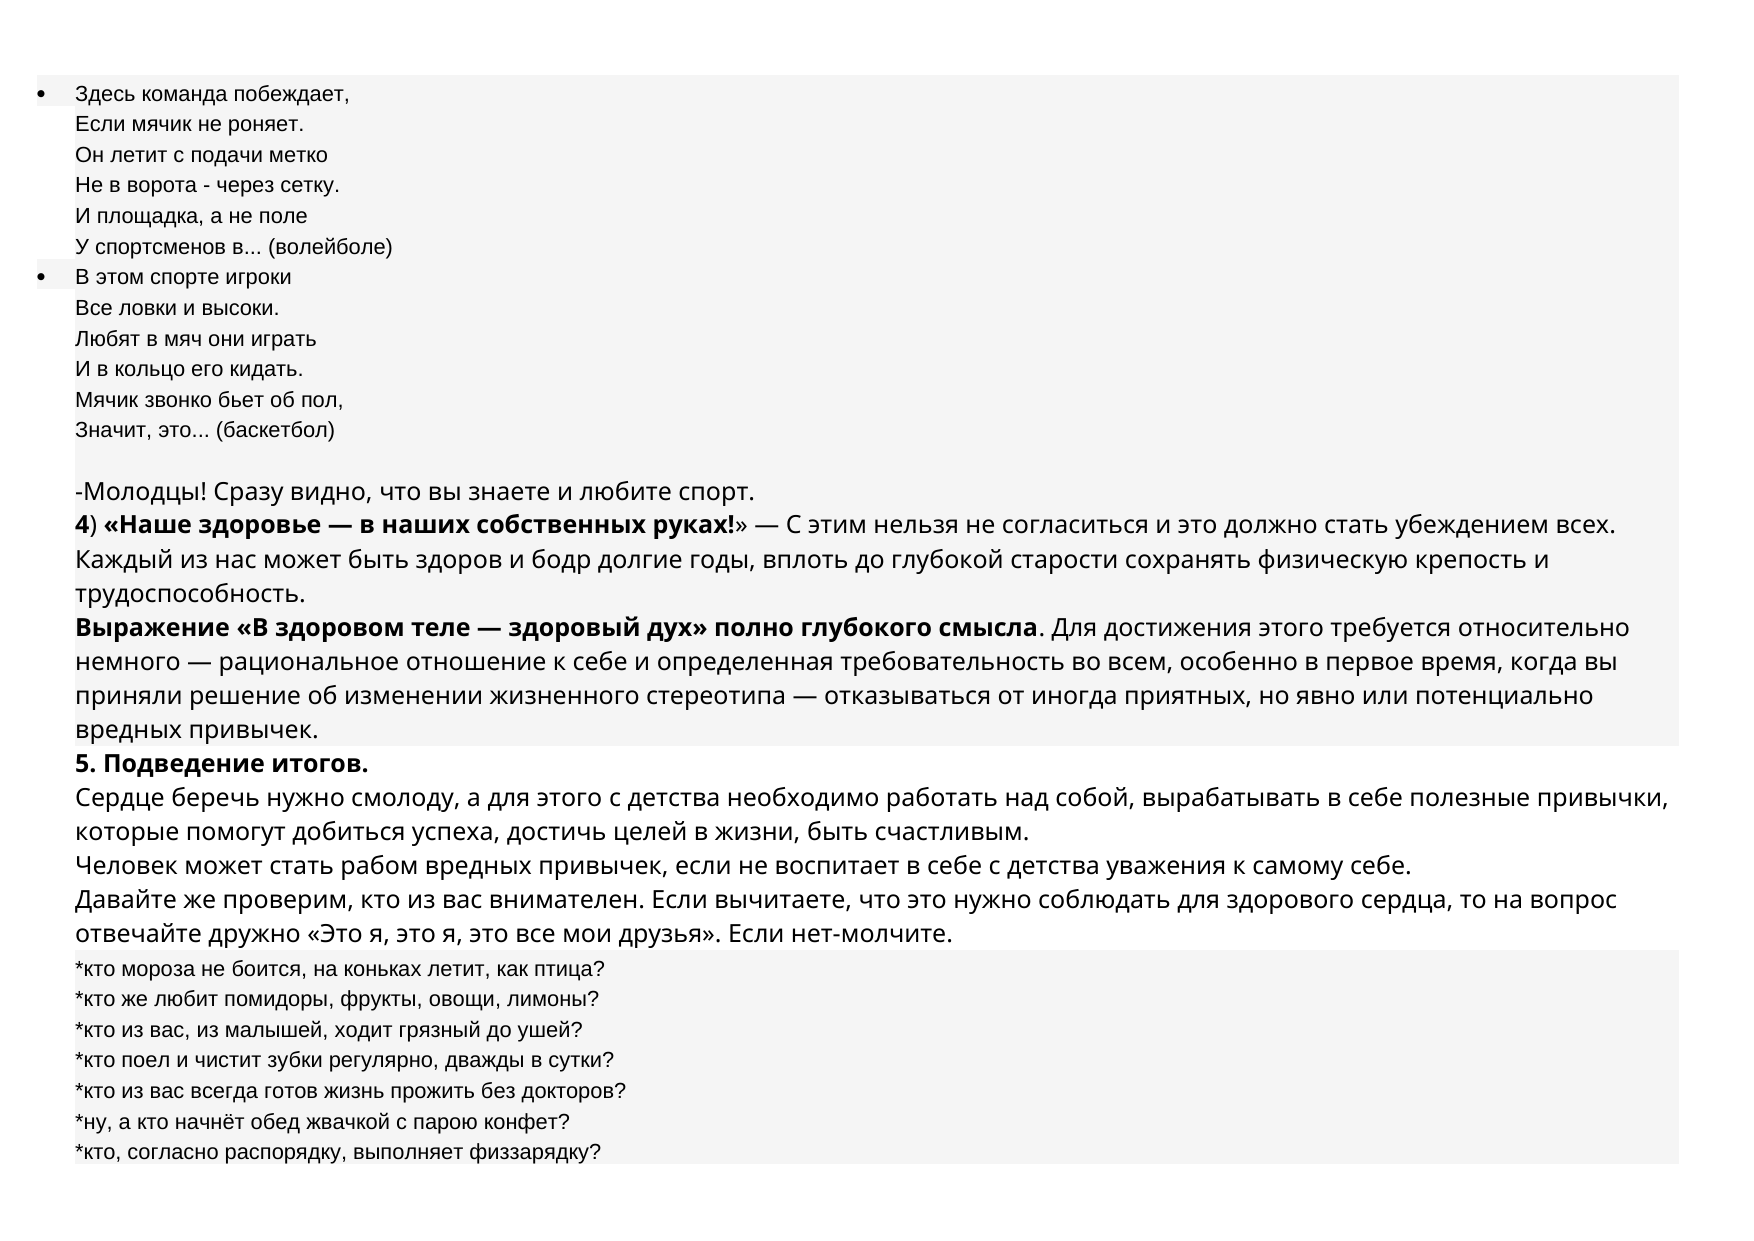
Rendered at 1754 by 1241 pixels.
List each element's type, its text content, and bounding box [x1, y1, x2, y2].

text Он летит с подачи метко [75, 136, 1679, 167]
text И площадка, а не поле [75, 197, 1679, 228]
text Если мячик не роняет. [75, 106, 1679, 136]
text *кто из вас, из малышей, ходит грязный до ушей? [75, 1011, 1679, 1042]
text Значит, это... (баскетбол) [75, 412, 1679, 442]
text Все ловки и высоки. [75, 289, 1679, 320]
list В этом спорте игроки [37, 259, 1679, 289]
text У спортсменов в... (волейболе) [75, 228, 1679, 259]
text Человек может стать рабом вредных привычек, если не воспитает в себе с детства уважения к самому себе. [75, 848, 1679, 882]
list Здесь команда побеждает, [37, 75, 1679, 106]
text И в кольцо его кидать. [75, 351, 1679, 381]
text Выражение «В здоровом теле — здоровый дух» полно глубокого смысла. Для достижения этого требуется относительно немного — рациональное отношение к себе и определенная требовательность во всем, особенно в первое время, когда вы приняли решение об изменении жизненного стереотипа — отказываться от иногда приятных, но явно или потенциально вредных привычек. [75, 609, 1679, 746]
text Любят в мяч они играть [75, 320, 1679, 351]
text 5. Подведение итогов. [75, 746, 1679, 780]
text Сердце беречь нужно смолоду, а для этого с детства необходимо работать над собой, вырабатывать в себе полезные привычки, которые помогут добиться успеха, достичь целей в жизни, быть счастливым. [75, 780, 1679, 848]
text Мячик звонко бьет об пол, [75, 381, 1679, 412]
text *ну, а кто начнёт обед жвачкой с парою конфет? [75, 1103, 1679, 1134]
text *кто же любит помидоры, фрукты, овощи, лимоны? [75, 981, 1679, 1011]
text Давайте же проверим, кто из вас внимателен. Если вычитаете, что это нужно соблюдать для здорового сердца, то на вопрос отвечайте дружно «Это я, это я, это все мои друзья». Если нет-молчите. [75, 882, 1679, 950]
text -Молодцы! Сразу видно, что вы знаете и любите спорт. [75, 473, 1679, 507]
text Не в ворота - через сетку. [75, 167, 1679, 197]
text 4) «Наше здоровье — в наших собственных руках!» — С этим нельзя не согласиться и это должно стать убеждением всех. Каждый из нас может быть здоров и бодр долгие годы, вплоть до глубокой старости сохранять физическую крепость и трудоспособность. [75, 507, 1679, 609]
text *кто, согласно распорядку, выполняет физзарядку? [75, 1134, 1679, 1164]
text *кто из вас всегда готов жизнь прожить без докторов? [75, 1072, 1679, 1103]
text *кто мороза не боится, на коньках летит, как птица? [75, 950, 1679, 981]
text *кто поел и чистит зубки регулярно, дважды в сутки? [75, 1042, 1679, 1072]
